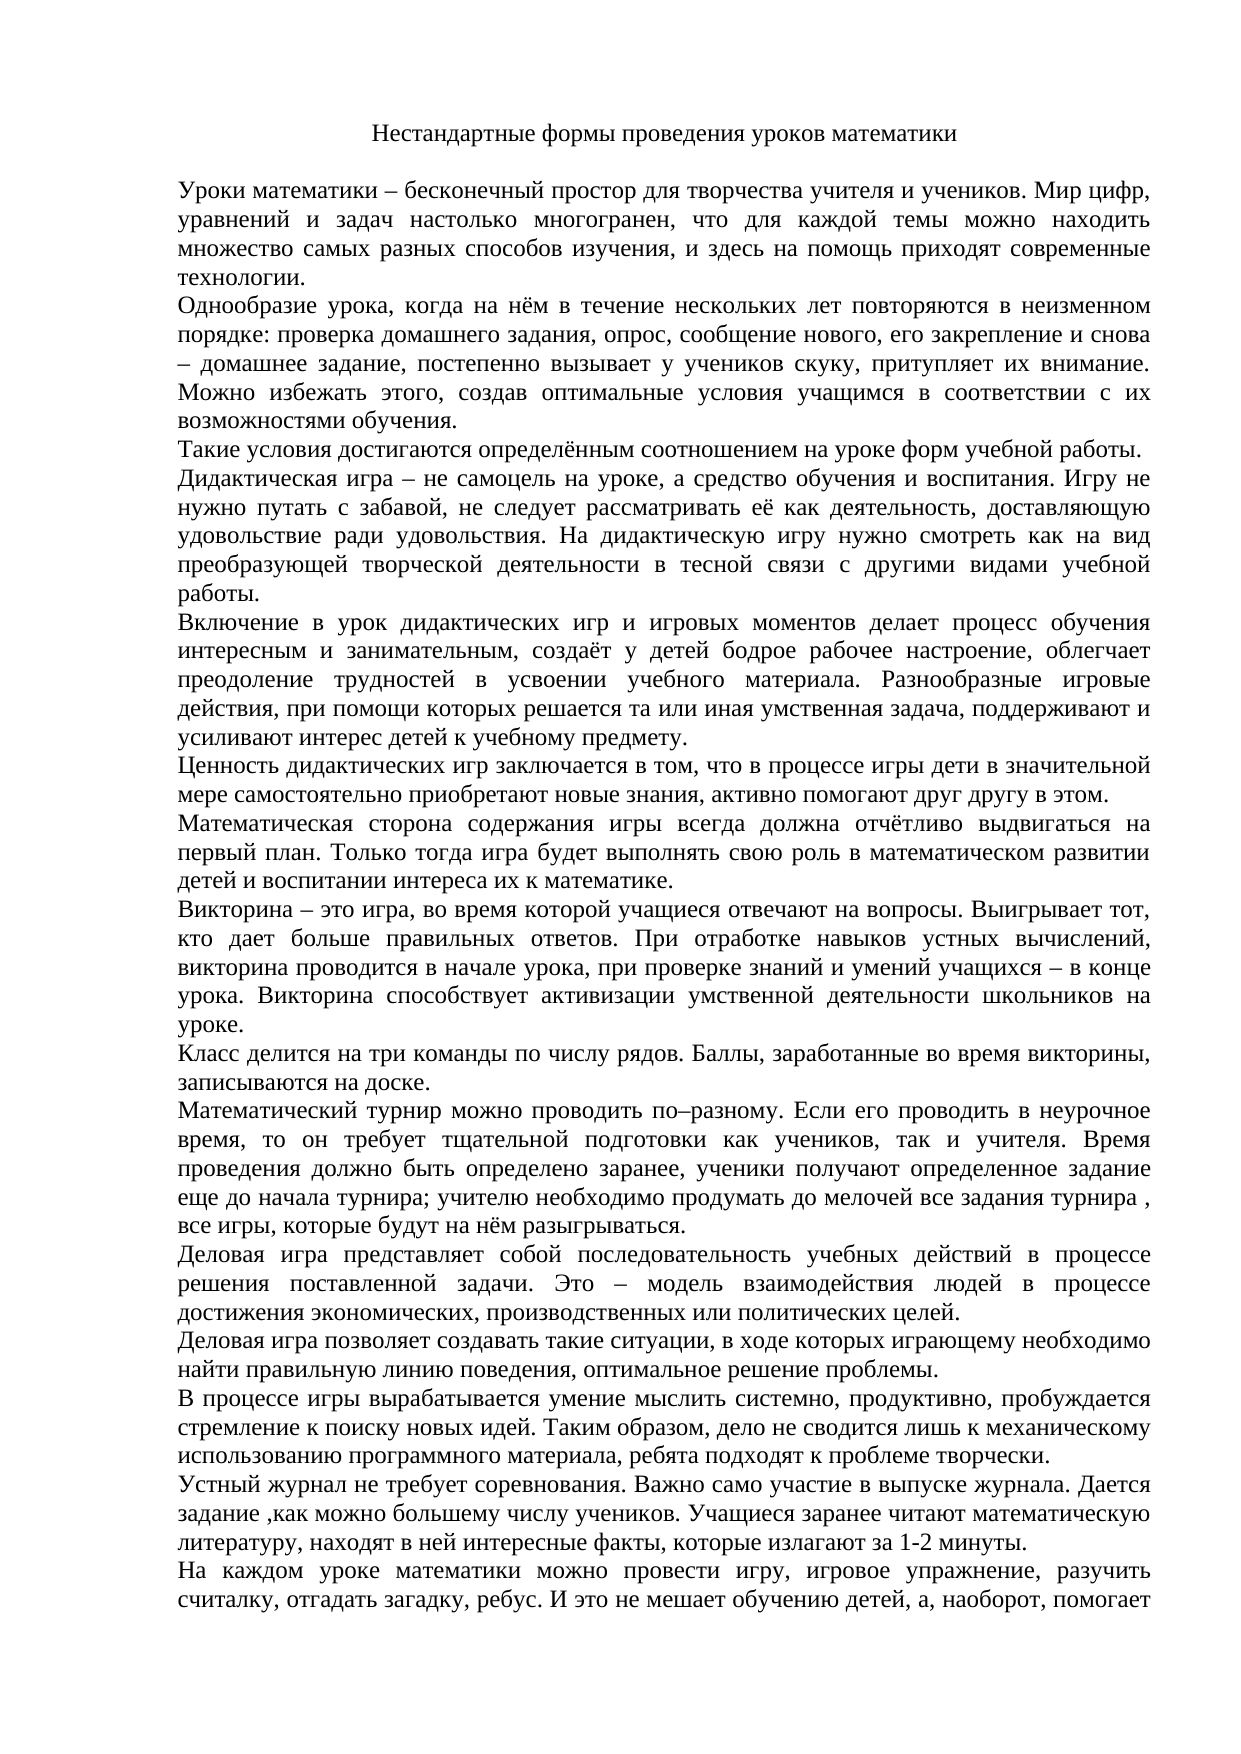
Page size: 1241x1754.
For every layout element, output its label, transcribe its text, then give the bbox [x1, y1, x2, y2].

text Включение в урок дидактических игр и игровых моментов делает процесс обучения интересным и занимательным, создаёт у детей бодрое рабочее настроение, облегчает преодоление трудностей в усвоении учебного материала. Разнообразные игровые действия, при помощи которых решается та или иная умственная задача, поддерживают и усиливают интерес детей к учебному предмету. [177, 607, 1152, 751]
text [177, 1556, 1152, 1613]
text Уроки математики – бесконечный простор для творчества учителя и учеников. Мир цифр, уравнений и задач настолько многогранен, что для каждой темы можно находить множество самых разных способов изучения, и здесь на помощь приходят современные технологии. [177, 176, 1152, 291]
text Нестандартные формы проведения уроков математики [177, 118, 1152, 147]
text Деловая игра представляет собой последовательность учебных действий в процессе решения поставленной задачи. Это – модель взаимодействия людей в процессе достижения экономических, производственных или политических целей. [177, 1239, 1152, 1326]
text Математическая сторона содержания игры всегда должна отчётливо выдвигаться на первый план. Только тогда игра будет выполнять свою роль в математическом развитии детей и воспитании интереса их к математике. [177, 808, 1152, 894]
text В процессе игры вырабатывается умение мыслить системно, продуктивно, пробуждается стремление к поиску новых идей. Таким образом, дело не сводится лишь к механическому использованию программного материала, ребята подходят к проблеме творчески. [177, 1383, 1152, 1469]
text Однообразие урока, когда на нём в течение нескольких лет повторяются в неизменном порядке: проверка домашнего задания, опрос, сообщение нового, его закрепление и снова – домашнее задание, постепенно вызывает у учеников скуку, притупляет их внимание. Можно избежать этого, создав оптимальные условия учащимся в соответствии с их возможностями обучения. [177, 291, 1152, 434]
text Дидактическая игра – не самоцель на уроке, а средство обучения и воспитания. Игру не нужно путать с забавой, не следует рассматривать её как деятельность, доставляющую удовольствие ради удовольствия. На дидактическую игру нужно смотреть как на вид преобразующей творческой деятельности в тесной связи с другими видами учебной работы. [177, 463, 1152, 607]
text Ценность дидактических игр заключается в том, что в процессе игры дети в значительной мере самостоятельно приобретают новые знания, активно помогают друг другу в этом. [177, 751, 1152, 808]
text Такие условия достигаются определённым соотношением на уроке форм учебной работы. [177, 434, 1152, 463]
text Викторина – это игра, во время которой учащиеся отвечают на вопросы. Выигрывает тот, кто дает больше правильных ответов. При отработке навыков устных вычислений, викторина проводится в начале урока, при проверке знаний и умений учащихся – в конце урока. Викторина способствует активизации умственной деятельности школьников на уроке. [177, 894, 1152, 1038]
text Класс делится на три команды по числу рядов. Баллы, заработанные во время викторины, записываются на доске. [177, 1038, 1152, 1096]
text Устный журнал не требует соревнования. Важно само участие в выпуске журнала. Дается задание ,как можно большему числу учеников. Учащиеся заранее читают математическую литературу, находят в ней интересные факты, которые излагают за 1-2 минуты. [177, 1469, 1152, 1556]
text Деловая игра позволяет создавать такие ситуации, в ходе которых играющему необходимо найти правильную линию поведения, оптимальное решение проблемы. [177, 1326, 1152, 1383]
text Математический турнир можно проводить по–разному. Если его проводить в неурочное время, то он требует тщательной подготовки как учеников, так и учителя. Время проведения должно быть определено заранее, ученики получают определенное задание еще до начала турнира; учителю необходимо продумать до мелочей все задания турнира , все игры, которые будут на нём разыгрываться. [177, 1096, 1152, 1239]
